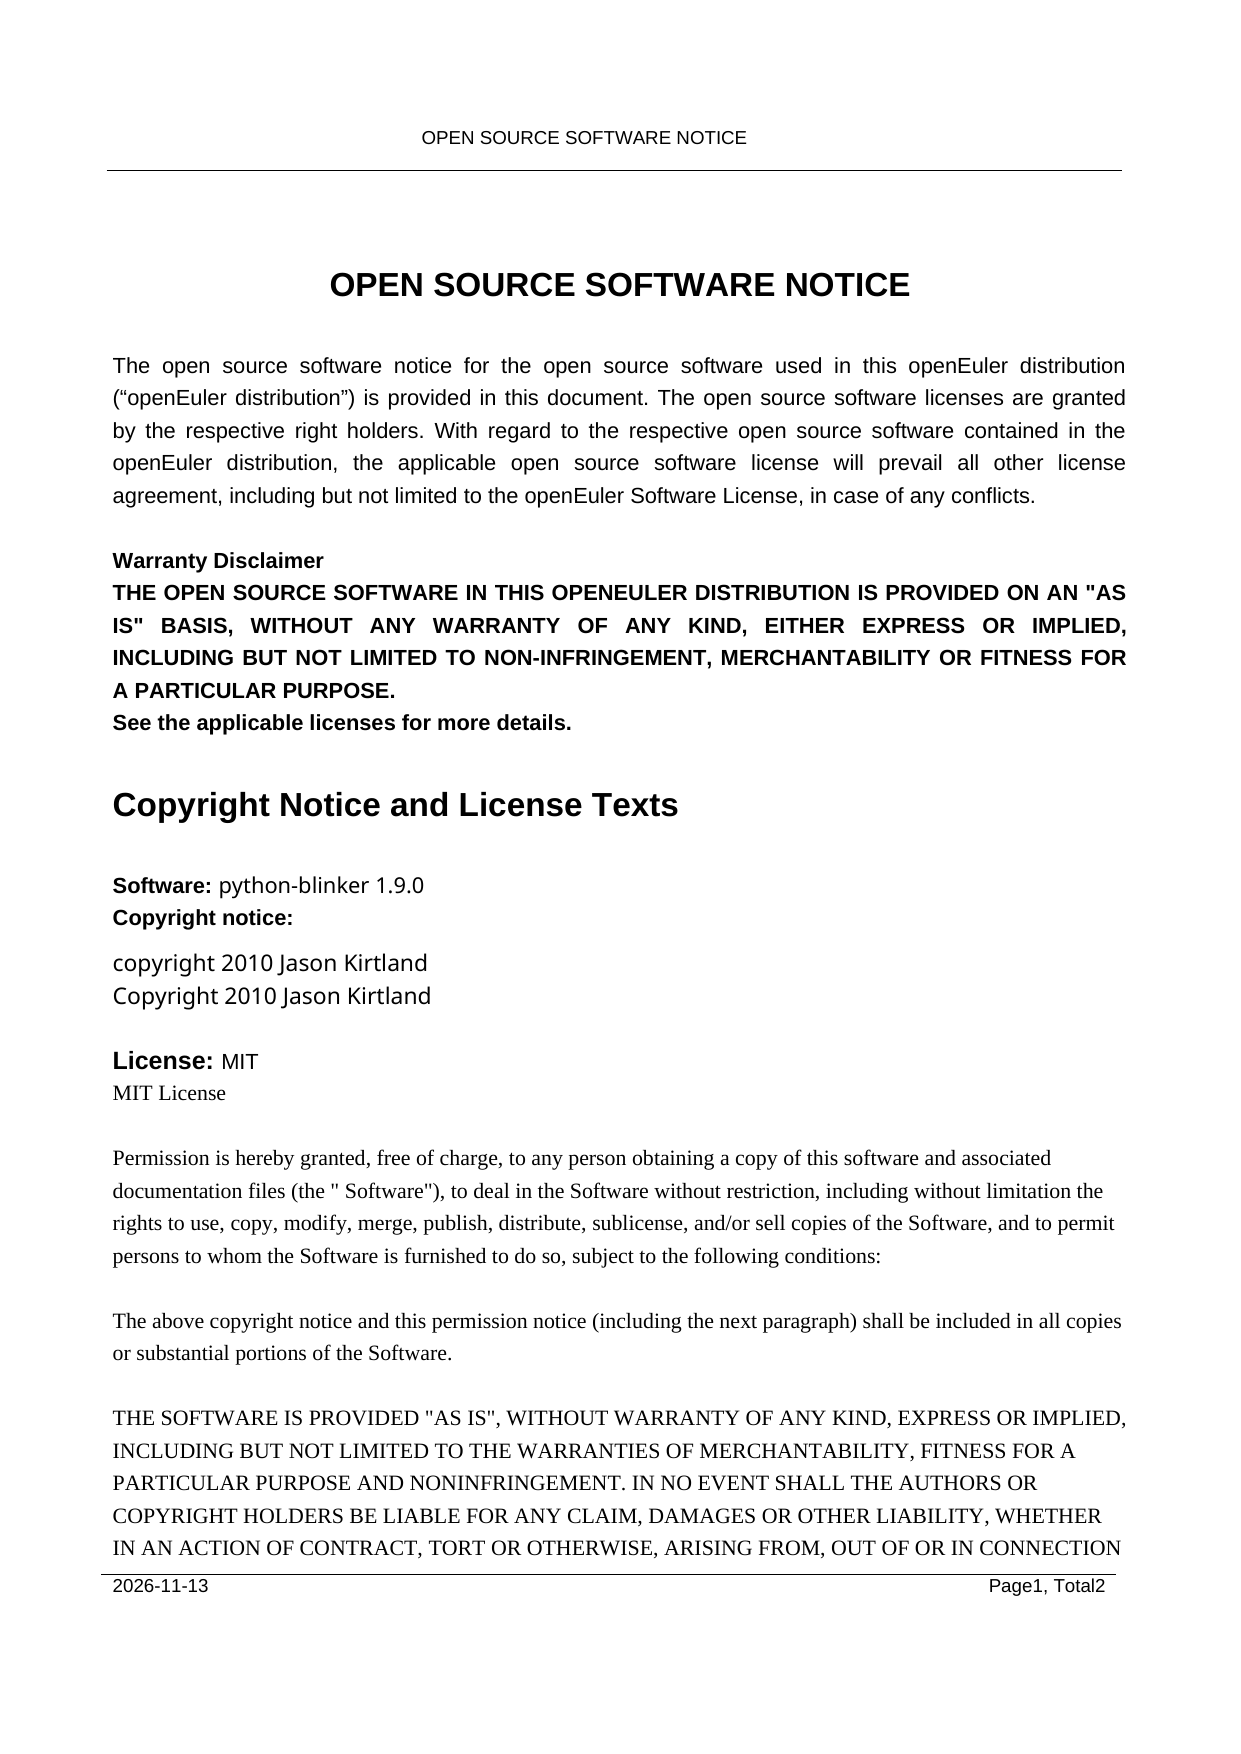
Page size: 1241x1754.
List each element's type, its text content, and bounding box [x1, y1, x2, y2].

title Software: python-blinker 1.9.0 [112, 869, 1128, 901]
text THE OPEN SOURCE SOFTWARE IN THIS OPENEULER DISTRIBUTION IS PROVIDED ON AN "AS IS" BASIS, WITHOUT ANY WARRANTY OF ANY KIND, EITHER EXPRESS OR IMPLIED, INCLUDING BUT NOT LIMITED TO NON-INFRINGEMENT, MERCHANTABILITY OR FITNESS FOR A PARTICULAR PURPOSE. See the applicable licenses for more details. [112, 576, 1128, 739]
text Copyright notice: [112, 901, 1128, 934]
text Warranty Disclaimer [112, 544, 1128, 576]
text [112, 1077, 1128, 1564]
text The open source software notice for the open source software used in this openEuler distribution (“openEuler distribution”) is provided in this document. The open source software licenses are granted by the respective right holders. With regard to the respective open source software contained in the openEuler distribution, the applicable open source software license will prevail all other license agreement, including but not limited to the openEuler Software License, in case of any conflicts. [112, 349, 1128, 511]
text copyright 2010 Jason Kirtland Copyright 2010 Jason Kirtland [112, 947, 1128, 1044]
text License: MIT [112, 1044, 1128, 1077]
text OPEN SOURCE SOFTWARE NOTICE [112, 251, 1128, 316]
text Copyright Notice and License Texts [112, 771, 1128, 836]
